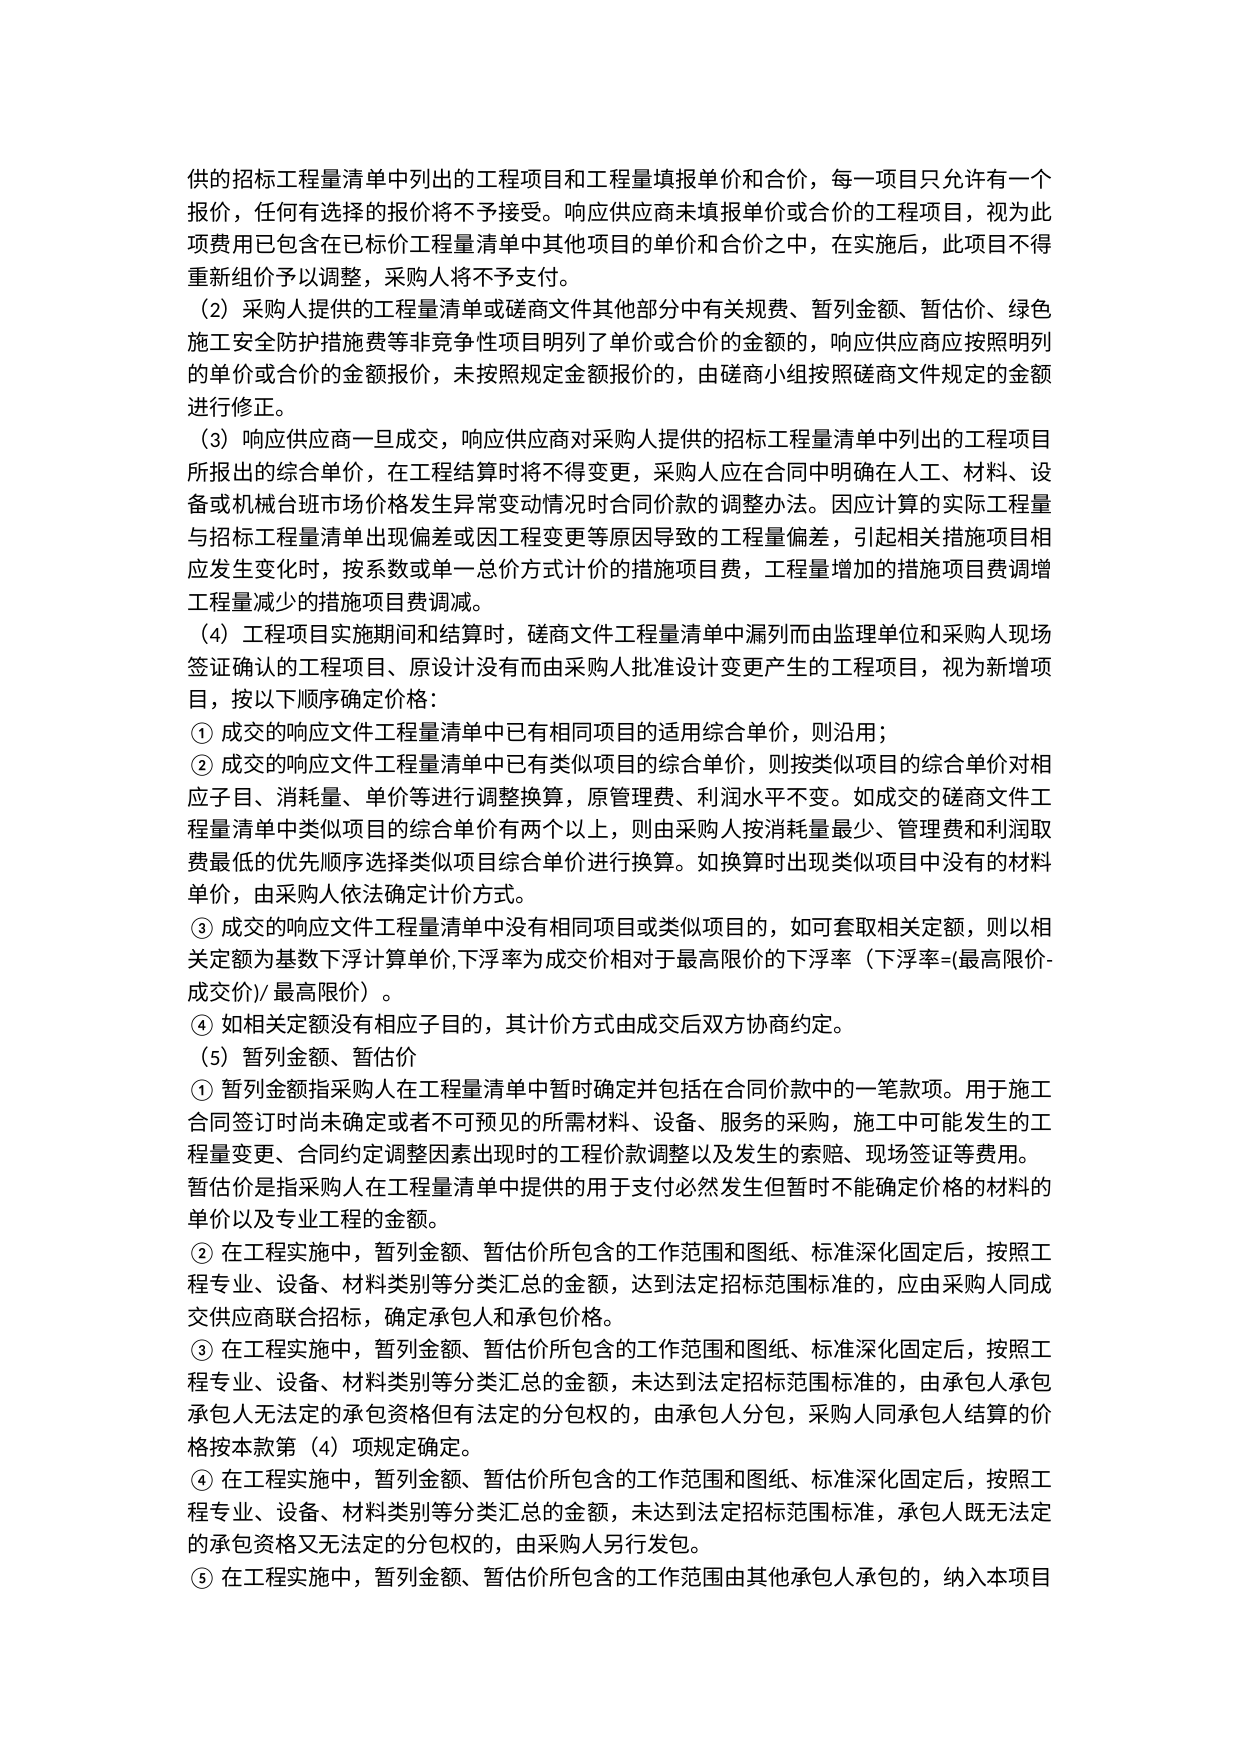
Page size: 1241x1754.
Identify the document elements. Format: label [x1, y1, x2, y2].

text [187, 162, 1053, 1592]
